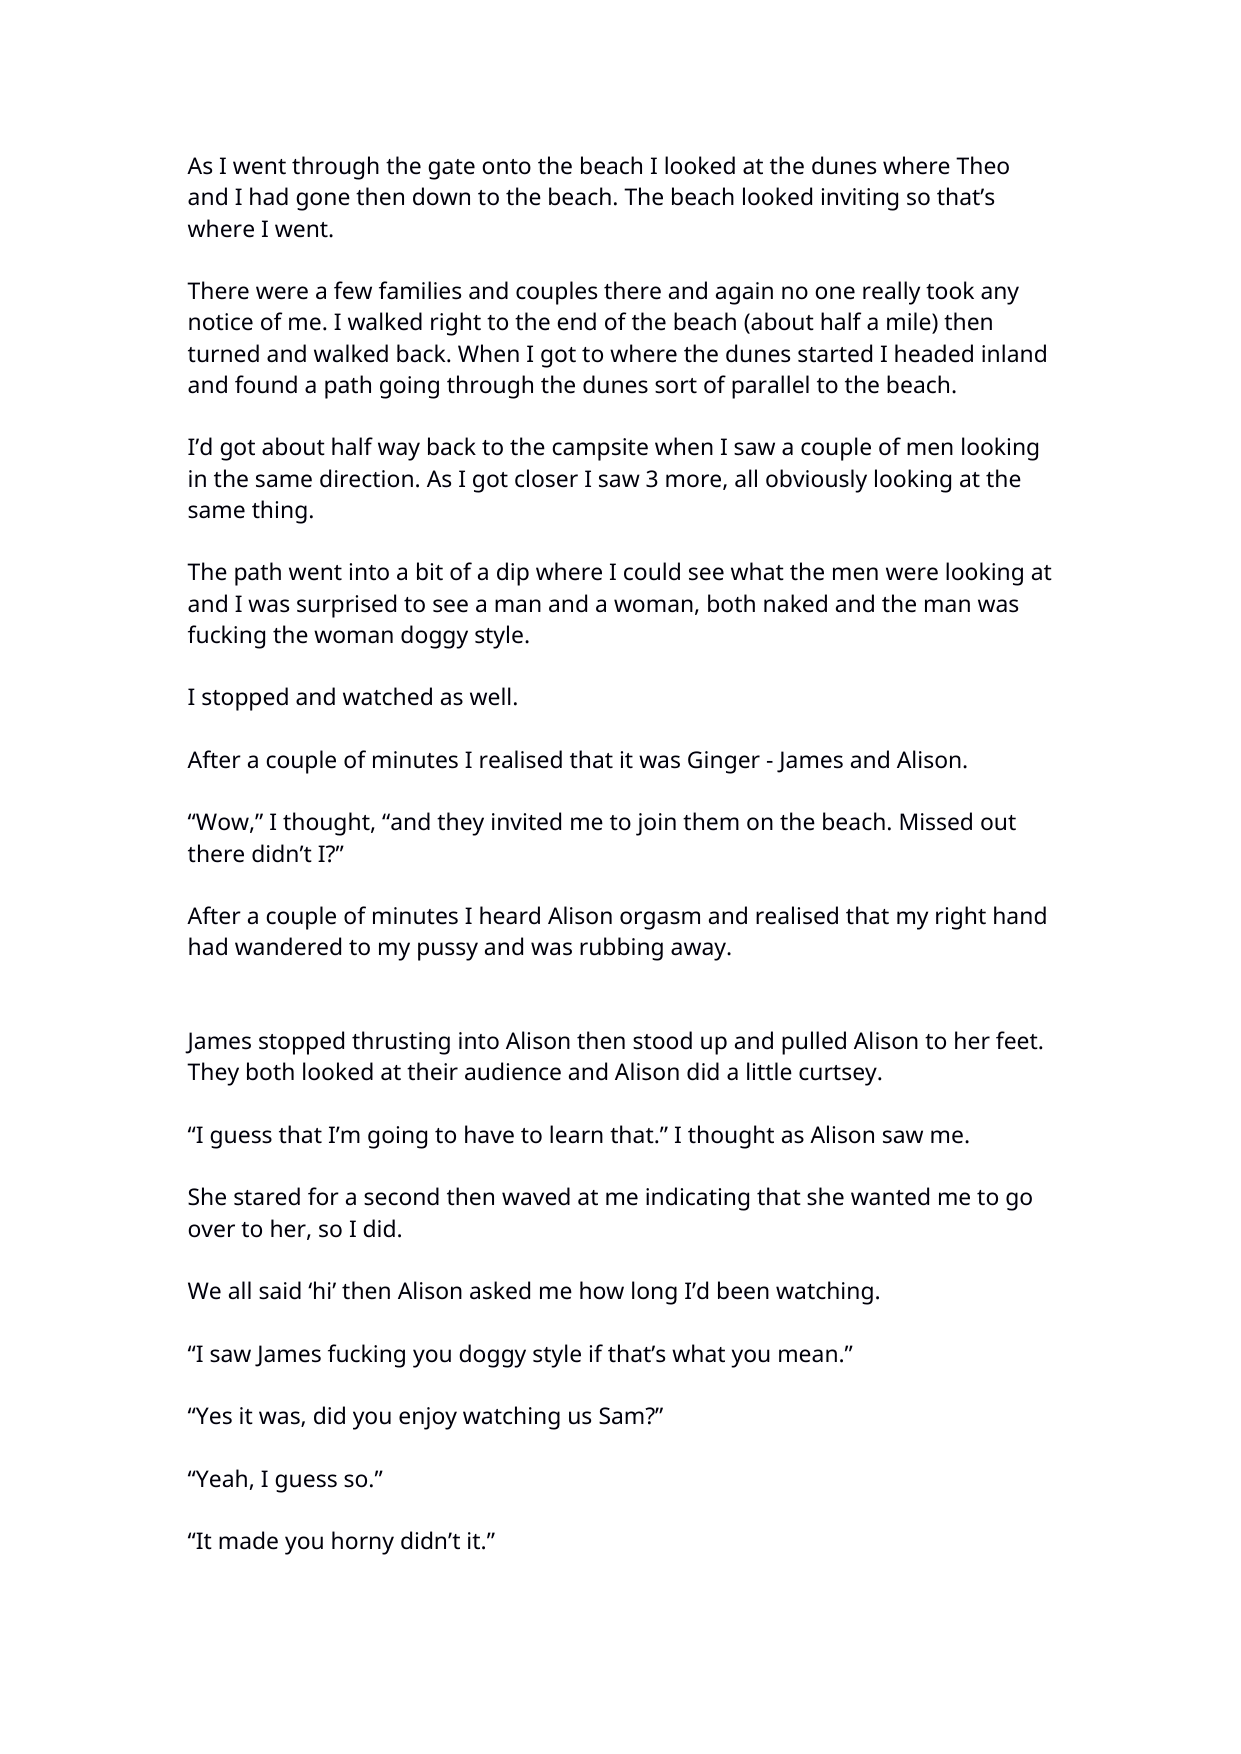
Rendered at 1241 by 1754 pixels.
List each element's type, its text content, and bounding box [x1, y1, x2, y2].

text “Yes it was, did you enjoy watching us Sam?” [187, 1400, 1053, 1431]
text After a couple of minutes I heard Alison orgasm and realised that my right hand had wandered to my pussy and was rubbing away. [187, 900, 1053, 962]
text “It made you horny didn’t it.” [187, 1525, 1053, 1556]
text James stopped thrusting into Alison then stood up and pulled Alison to her feet. They both looked at their audience and Alison did a little curtsey. [187, 1025, 1053, 1087]
text As I went through the gate onto the beach I looked at the dunes where Theo and I had gone then down to the beach. The beach looked inviting so that’s where I went. [187, 150, 1053, 244]
text The path went into a bit of a dip where I could see what the men were looking at and I was surprised to see a man and a woman, both naked and the man was fucking the woman doggy style. [187, 556, 1053, 650]
text “I guess that I’m going to have to learn that.” I thought as Alison saw me. [187, 1119, 1053, 1150]
text “I saw James fucking you doggy style if that’s what you mean.” [187, 1337, 1053, 1369]
text There were a few families and couples there and again no one really took any notice of me. I walked right to the end of the beach (about half a mile) then turned and walked back. When I got to where the dunes started I headed inland and found a path going through the dunes sort of parallel to the beach. [187, 275, 1053, 400]
text “Wow,” I thought, “and they invited me to join them on the beach. Missed out there didn’t I?” [187, 806, 1053, 869]
text “Yeah, I guess so.” [187, 1462, 1053, 1494]
text After a couple of minutes I realised that it was Ginger - James and Alison. [187, 744, 1053, 775]
text She stared for a second then waved at me indicating that she wanted me to go over to her, so I did. [187, 1181, 1053, 1244]
text I stopped and watched as well. [187, 681, 1053, 712]
text I’d got about half way back to the campsite when I saw a couple of men looking in the same direction. As I got closer I saw 3 more, all obviously looking at the same thing. [187, 431, 1053, 525]
text We all said ‘hi’ then Alison asked me how long I’d been watching. [187, 1275, 1053, 1306]
